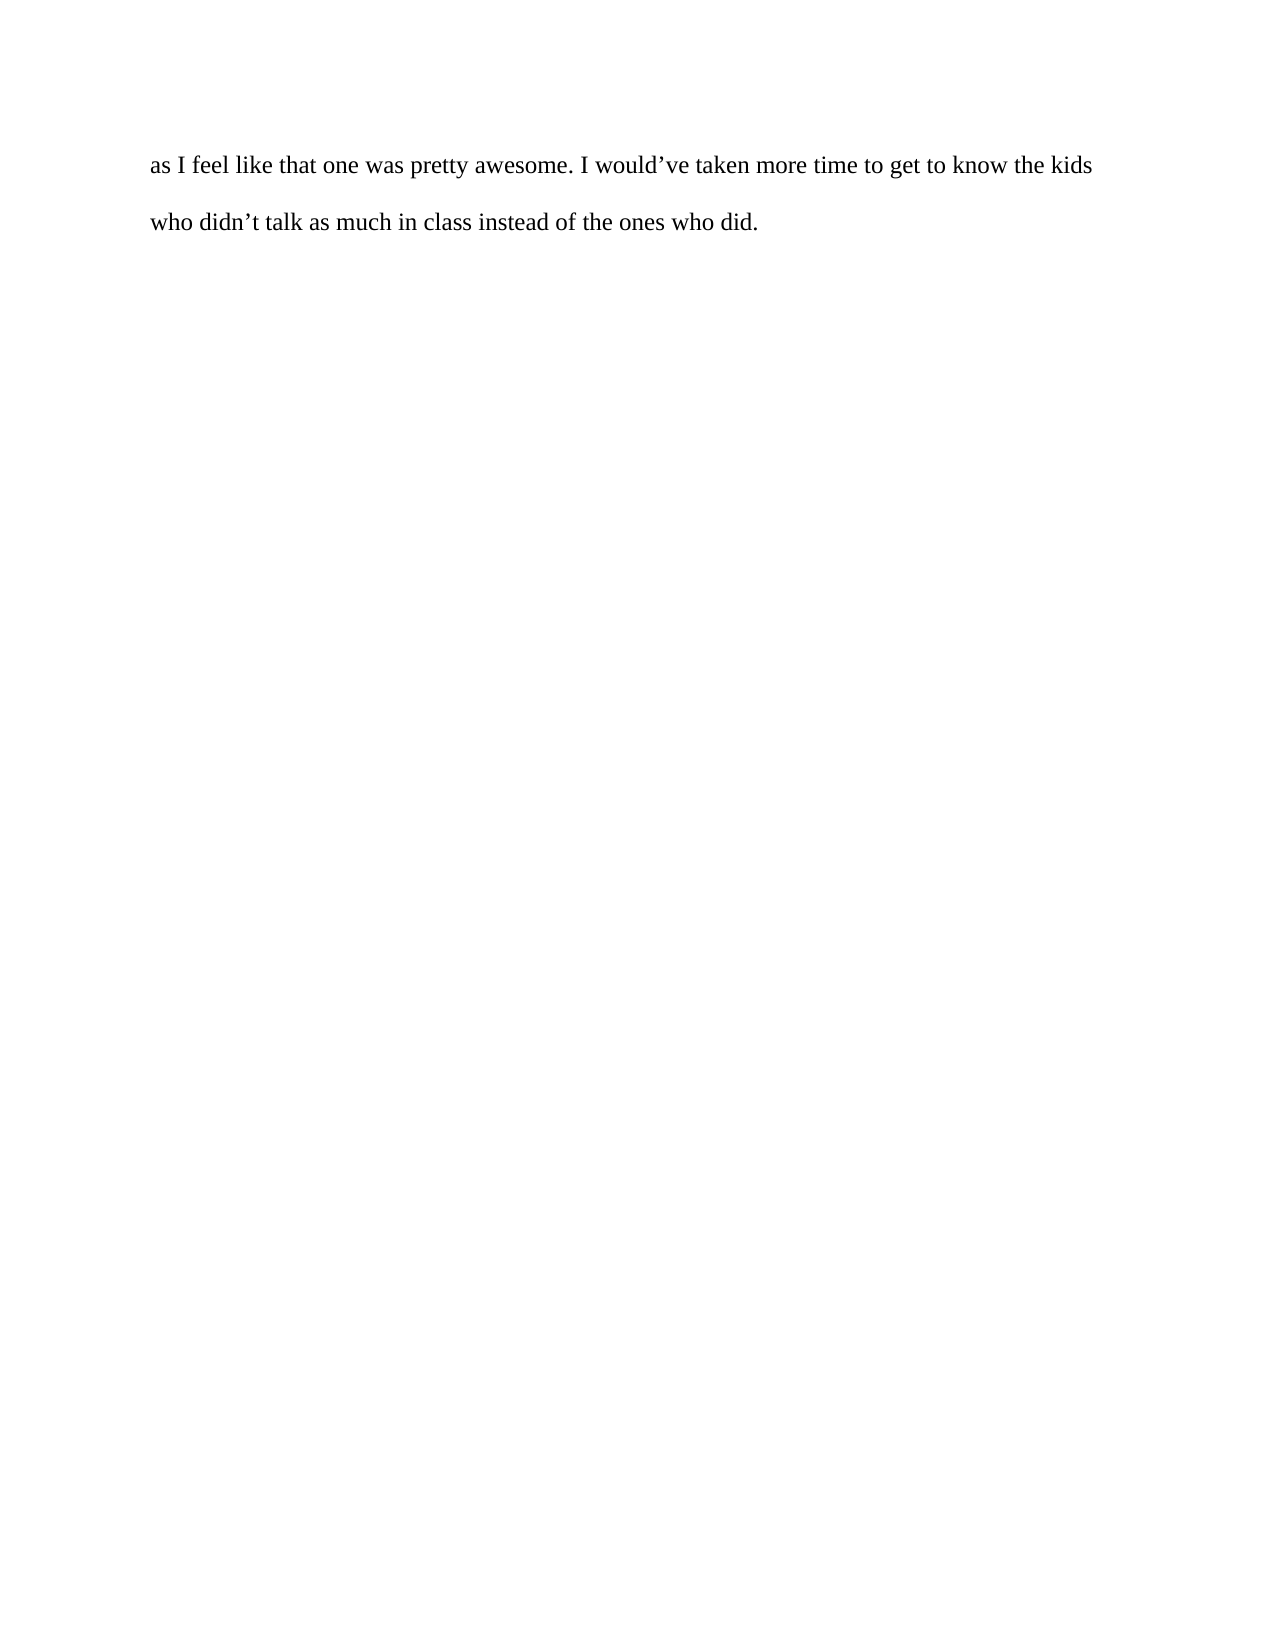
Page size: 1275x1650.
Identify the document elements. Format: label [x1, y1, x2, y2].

text [150, 150, 1125, 236]
